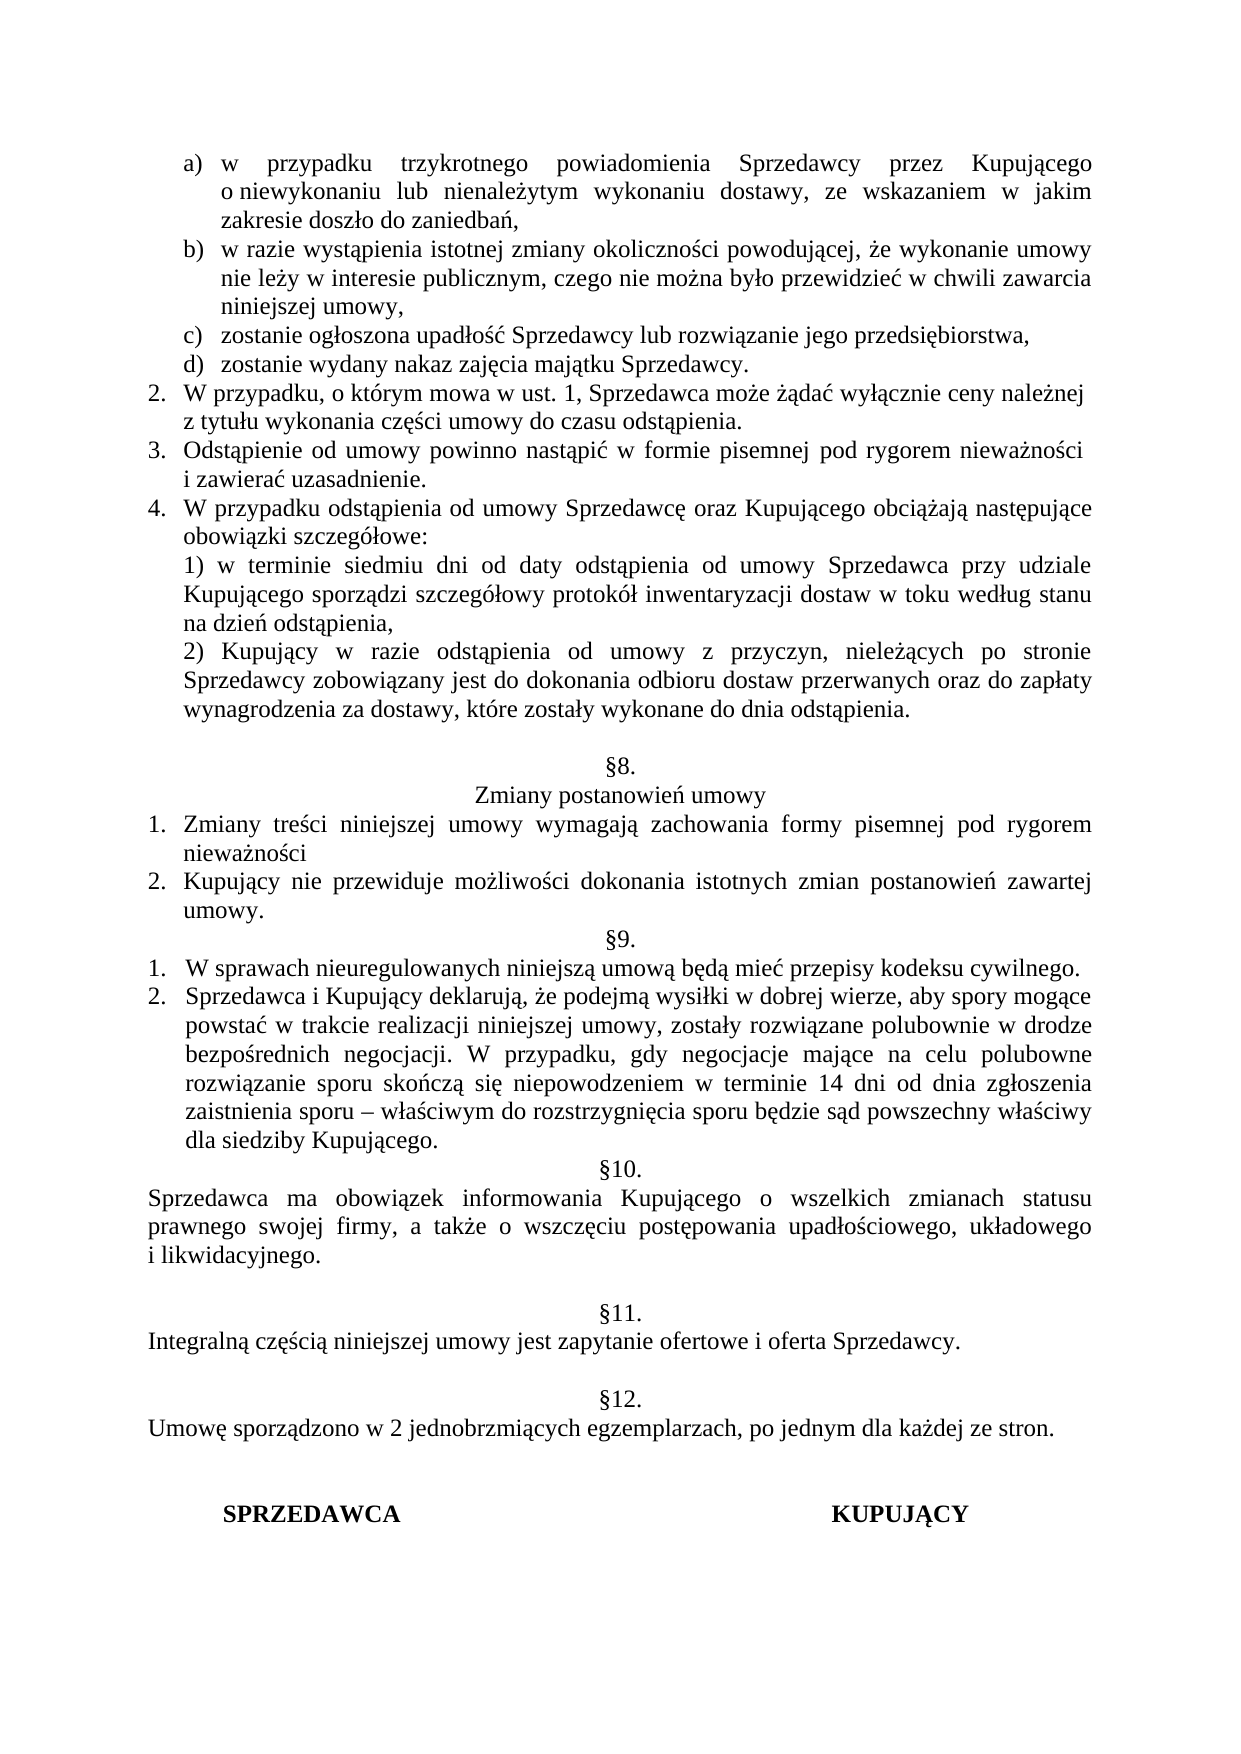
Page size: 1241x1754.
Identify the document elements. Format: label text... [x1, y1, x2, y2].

text Integralną częścią niniejszej umowy jest zapytanie ofertowe i oferta Sprzedawcy. [148, 1326, 1093, 1355]
list SPRZEDAWCA KUPUJĄCY [223, 1499, 1093, 1528]
list Sprzedawca i Kupujący deklarują, że podejmą wysiłki w dobrej wierze, aby spory mogące powstać w trakcie realizacji niniejszej umowy, zostały rozwiązane polubownie w drodze bezpośrednich negocjacji. W przypadku, gdy negocjacje mające na celu polubowne rozwiązanie sporu skończą się niepowodzeniem w terminie 14 dni od dnia zgłoszenia zaistnienia sporu – właściwym do rozstrzygnięcia sporu będzie sąd powszechny właściwy dla siedziby Kupującego. [148, 981, 1093, 1154]
list Zmiany treści niniejszej umowy wymagają zachowania formy pisemnej pod rygorem nieważności [148, 809, 1093, 866]
list Kupujący nie przewiduje możliwości dokonania istotnych zmian postanowień zawartej umowy. [148, 866, 1093, 924]
text §11. [148, 1298, 1093, 1326]
text §12. [148, 1384, 1093, 1413]
text §10. [148, 1154, 1093, 1183]
text 1) w terminie siedmiu dni od daty odstąpienia od umowy Sprzedawca przy udziale Kupującego sporządzi szczegółowy protokół inwentaryzacji dostaw w toku według stanu na dzień odstąpienia, [183, 550, 1093, 636]
text Umowę sporządzono w 2 jednobrzmiących egzemplarzach, po jednym dla każdej ze stron. [148, 1413, 1093, 1441]
list W przypadku, o którym mowa w ust. 1, Sprzedawca może żądać wyłącznie ceny należnej z tytułu wykonania części umowy do czasu odstąpienia. [148, 378, 1093, 435]
text Zmiany postanowień umowy [148, 780, 1093, 809]
text §9. [148, 924, 1093, 953]
text §8. [148, 751, 1093, 780]
list w przypadku trzykrotnego powiadomienia Sprzedawcy przez Kupującego o niewykonaniu lub nienależytym wykonaniu dostawy, ze wskazaniem w jakim zakresie doszło do zaniedbań, [183, 148, 1093, 234]
list W przypadku odstąpienia od umowy Sprzedawcę oraz Kupującego obciążają następujące obowiązki szczegółowe: [148, 493, 1093, 550]
list W sprawach nieuregulowanych niniejszą umową będą mieć przepisy kodeksu cywilnego. [148, 953, 1093, 981]
list Odstąpienie od umowy powinno nastąpić w formie pisemnej pod rygorem nieważności i zawierać uzasadnienie. [148, 435, 1093, 493]
list zostanie ogłoszona upadłość Sprzedawcy lub rozwiązanie jego przedsiębiorstwa, [183, 320, 1093, 349]
text Sprzedawca ma obowiązek informowania Kupującego o wszelkich zmianach statusu prawnego swojej firmy, a także o wszczęciu postępowania upadłościowego, układowego i likwidacyjnego. [148, 1183, 1093, 1269]
text 2) Kupujący w razie odstąpienia od umowy z przyczyn, nieleżących po stronie Sprzedawcy zobowiązany jest do dokonania odbioru dostaw przerwanych oraz do zapłaty wynagrodzenia za dostawy, które zostały wykonane do dnia odstąpienia. [183, 636, 1093, 723]
list zostanie wydany nakaz zajęcia majątku Sprzedawcy. [183, 349, 1093, 378]
list w razie wystąpienia istotnej zmiany okoliczności powodującej, że wykonanie umowy nie leży w interesie publicznym, czego nie można było przewidzieć w chwili zawarcia niniejszej umowy, [183, 234, 1093, 320]
